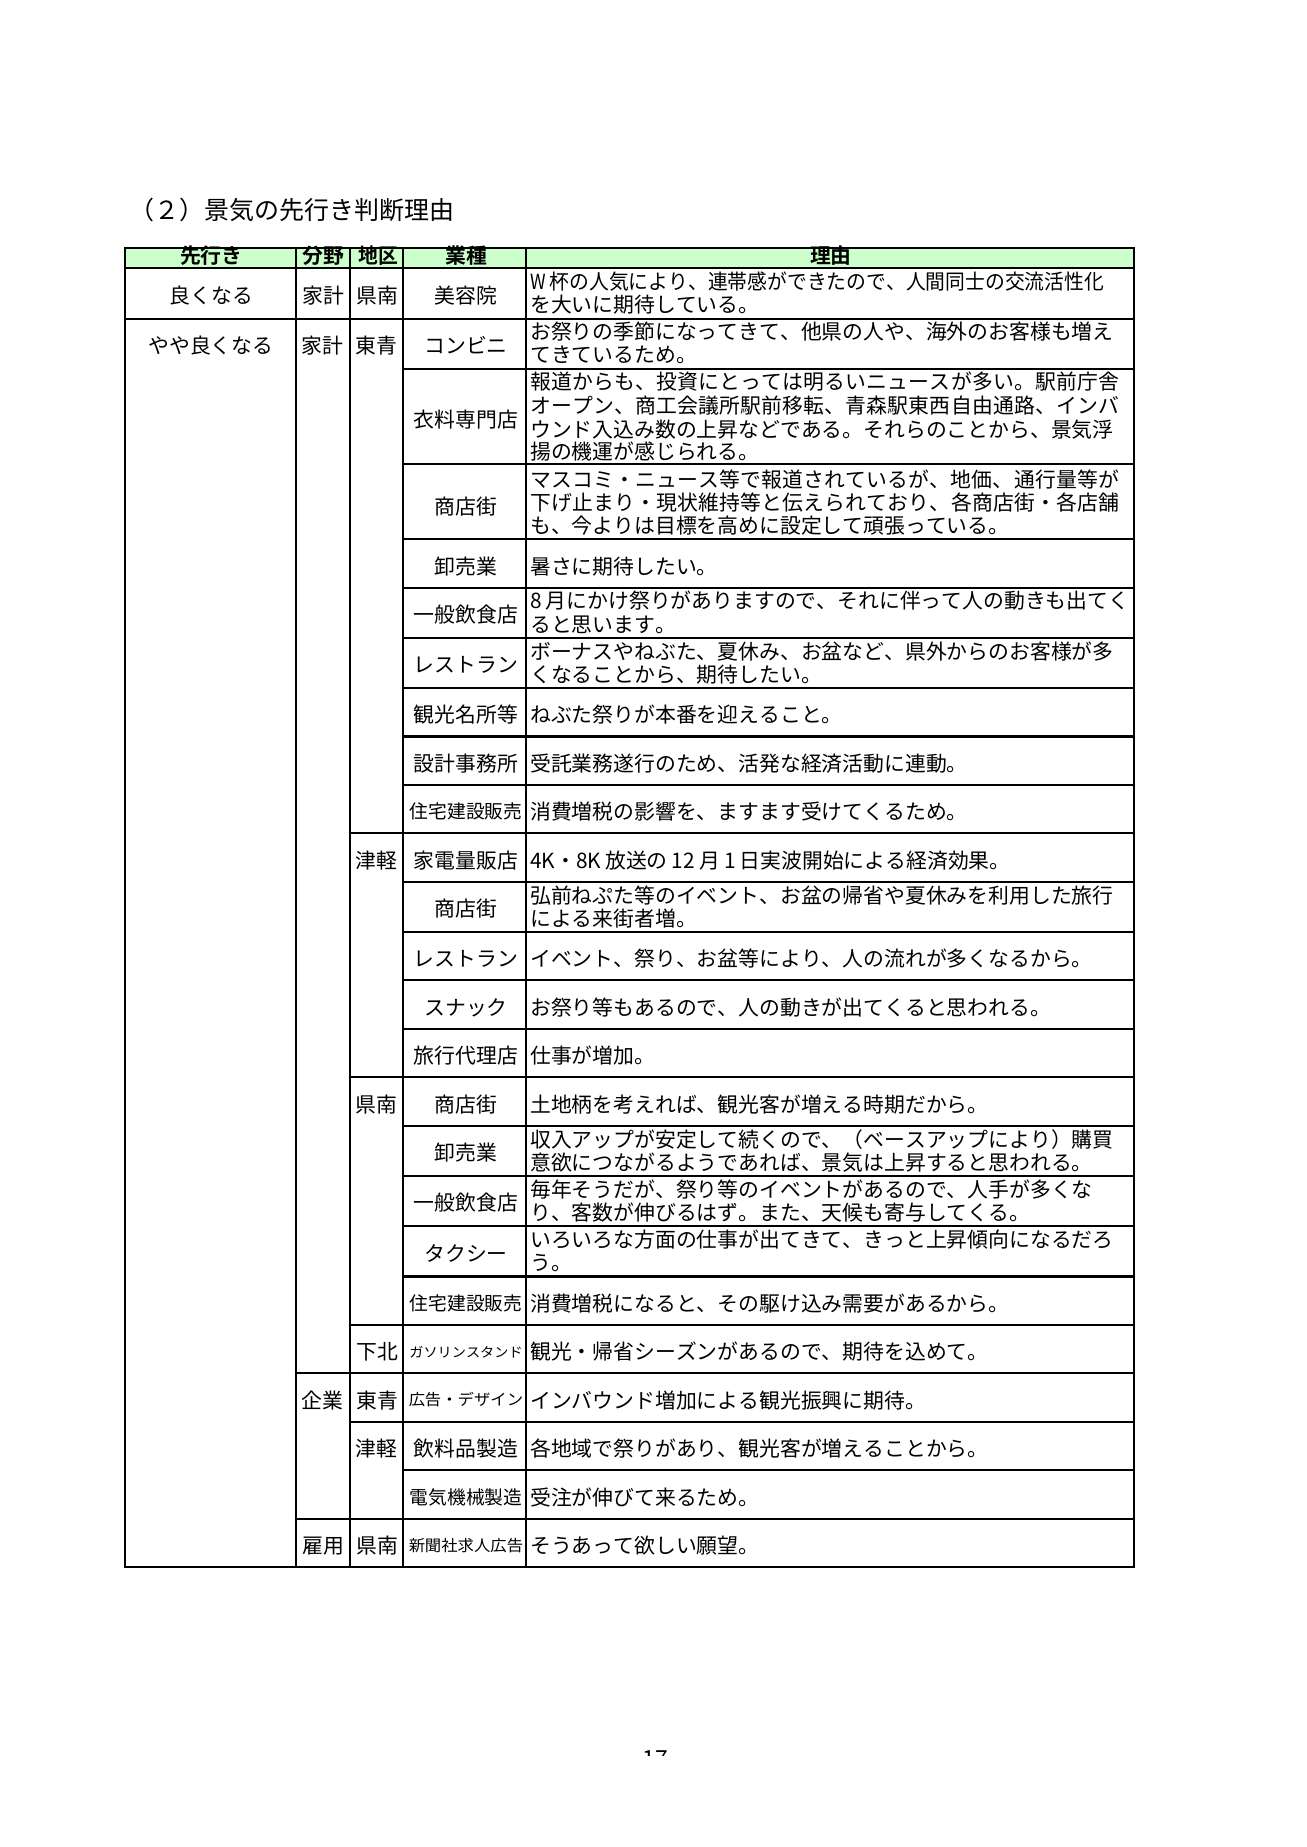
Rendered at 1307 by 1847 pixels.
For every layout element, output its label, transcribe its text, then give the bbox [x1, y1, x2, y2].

table_cell 商店街 [404, 1078, 525, 1125]
table_cell 県南 [351, 269, 402, 317]
table_cell 飲料品製造 [404, 1423, 525, 1469]
table_cell ねぶた祭りが本番を迎えること。 [527, 689, 1133, 735]
table_cell 雇用 [297, 1520, 349, 1566]
table_cell 商店街 [404, 883, 525, 931]
table_cell 消費増税の影響を、ますます受けてくるため。 [527, 786, 1133, 832]
table_cell 受注が伸びて来るため。 [527, 1471, 1133, 1517]
table_cell 弘前ねぷた等のイベント、お盆の帰省や夏休みを利用した旅行による来街者増。 [527, 883, 1133, 931]
table_header 先行き [126, 249, 295, 267]
table_cell 観光名所等 [404, 689, 525, 735]
table_cell 下北 [351, 1326, 402, 1372]
table_cell 受託業務遂行のため、活発な経済活動に連動。 [527, 738, 1133, 784]
table_cell お祭り等もあるので、人の動きが出てくると思われる。 [527, 981, 1133, 1028]
table_cell 卸売業 [404, 1127, 525, 1175]
table_cell 収入アップが安定して続くので、（ベースアップにより）購買意欲につながるようであれば、景気は上昇すると思われる。 [527, 1127, 1133, 1175]
table_cell 旅行代理店 [404, 1030, 525, 1076]
table_cell ボーナスやねぶた、夏休み、お盆など、県外からのお客様が多くなることから、期待したい。 [527, 639, 1133, 687]
table_cell 広告・デザイン [404, 1374, 525, 1421]
table_cell 家計 [297, 269, 349, 317]
table_cell インバウンド増加による観光振興に期待。 [527, 1374, 1133, 1421]
table_cell いろいろな方面の仕事が出てきて、きっと上昇傾向になるだろう。 [527, 1227, 1133, 1275]
table_cell スナック [404, 981, 525, 1028]
table_cell 8月にかけ祭りがありますので、それに伴って人の動きも出てくると思います。 [527, 589, 1133, 637]
table_cell ガソリンスタンド [404, 1326, 525, 1372]
table_cell 毎年そうだが、祭り等のイベントがあるので、人手が多くなり、客数が伸びるはず。また、天候も寄与してくる。 [527, 1177, 1133, 1225]
table_cell 一般飲食店 [404, 1177, 525, 1225]
table_cell 卸売業 [404, 540, 525, 587]
table_cell 消費増税になると、その駆け込み需要があるから。 [527, 1278, 1133, 1324]
table_cell レストラン [404, 639, 525, 687]
table_cell 県南 [351, 1078, 402, 1324]
table_cell 東青 [351, 320, 402, 832]
table_cell レストラン [404, 933, 525, 979]
table_cell 暑さに期待したい。 [527, 540, 1133, 587]
table_cell 美容院 [404, 269, 525, 317]
table_cell 報道からも、投資にとっては明るいニュースが多い。駅前庁舎オープン、商工会議所駅前移転、青森駅東西自由通路、インバウンド入込み数の上昇などである。それらのことから、景気浮 揚の機運が感じられる。 [527, 370, 1133, 463]
table_header 理由 [527, 249, 1133, 267]
table_cell そうあって欲しい願望。 [527, 1520, 1133, 1566]
table_cell 設計事務所 [404, 738, 525, 784]
table_cell 東青 [351, 1374, 402, 1421]
table_cell 衣料専門店 [404, 370, 525, 463]
table_cell 津軽 [351, 1423, 402, 1517]
table_cell 電気機械製造 [404, 1471, 525, 1517]
table_cell 仕事が増加。 [527, 1030, 1133, 1076]
table_cell 商店街 [404, 465, 525, 538]
table_cell マスコミ・ニュース等で報道されているが、地価、通行量等が下げ止まり・現状維持等と伝えられており、各商店街・各店舗も、今よりは目標を高めに設定して頑張っている。 [527, 465, 1133, 538]
table_cell 4K・8K放送の12月1日実波開始による経済効果。 [527, 834, 1133, 881]
table_cell 良くなる [126, 269, 295, 317]
table_cell お祭りの季節になってきて、他県の人や、海外のお客様も増えてきているため。 [527, 320, 1133, 368]
table_cell 各地域で祭りがあり、観光客が増えることから。 [527, 1423, 1133, 1469]
table_cell 県南 [351, 1520, 402, 1566]
table_cell 企業 [297, 1374, 349, 1517]
table_cell 土地柄を考えれば、観光客が増える時期だから。 [527, 1078, 1133, 1125]
table_cell 新聞社求人広告 [404, 1520, 525, 1566]
table_header 分野 [297, 249, 349, 267]
table_cell W杯の人気により、連帯感ができたので、人間同士の交流活性化 を大いに期待している。 [527, 269, 1133, 317]
table_cell 住宅建設販売 [404, 786, 525, 832]
table_cell やや良くなる [126, 320, 295, 1566]
text （２）景気の先行き判断理由 [129, 190, 1148, 227]
table_cell タクシー [404, 1227, 525, 1275]
table_cell イベント、祭り、お盆等により、人の流れが多くなるから。 [527, 933, 1133, 979]
table_cell コンビニ [404, 320, 525, 368]
table_cell 住宅建設販売 [404, 1278, 525, 1324]
table_cell 一般飲食店 [404, 589, 525, 637]
table_cell 観光・帰省シーズンがあるので、期待を込めて。 [527, 1326, 1133, 1372]
table_header 業種 [404, 249, 525, 267]
table_header 地区 [351, 249, 402, 267]
table_cell 津軽 [351, 834, 402, 1076]
table_cell 家電量販店 [404, 834, 525, 881]
table_cell 家計 [297, 320, 349, 1372]
